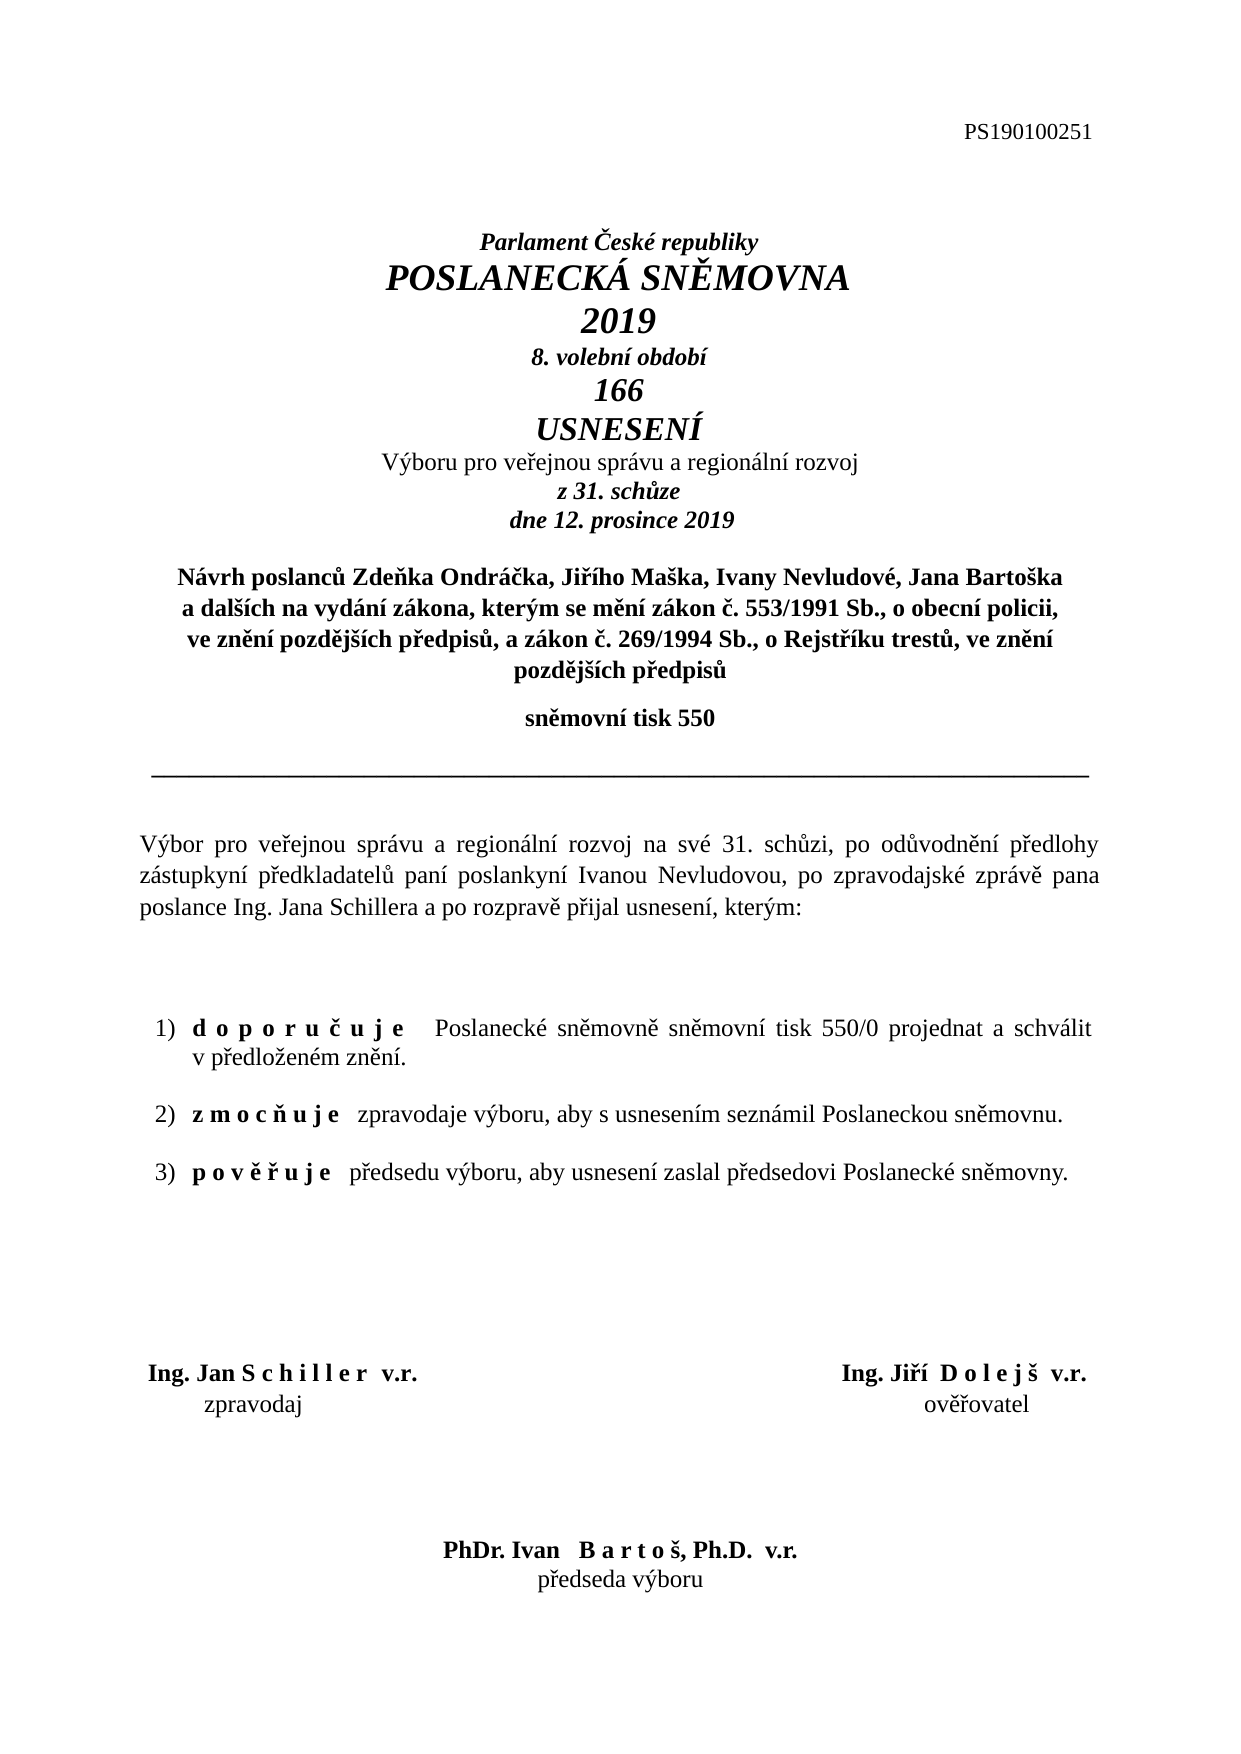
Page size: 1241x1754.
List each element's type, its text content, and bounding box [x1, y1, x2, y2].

text Výboru pro veřejnou správu a regionální rozvoj [148, 447, 1092, 476]
text Parlament České republiky [148, 227, 1092, 256]
text dne 12. prosince 2019 [148, 505, 1092, 533]
text POSLANECKÁ SNĚMOVNA [148, 256, 1092, 299]
subtitle PhDr. Ivan B a r t o š, Ph.D. v.r. [148, 1535, 1092, 1564]
list p o v ě ř u j e předsedu výboru, aby usnesení zaslal předsedovi Poslanecké sněmovny. [154, 1157, 1092, 1186]
table_header Výbor pro veřejnou správu a regionální rozvoj na své 31. schůzi, po odůvodnění předlohy zástupkyní předkladatelů paní poslankyní Ivanou Nevludovou, po zpravodajské zprávě pana poslance Ing. Jana Schillera a po rozpravě přijal usnesení, kterým: [139, 830, 1100, 922]
text PS190100251 [148, 118, 1092, 144]
text 2019 [148, 299, 1092, 342]
text zpravodaj ověřovatel [148, 1389, 1092, 1418]
text Ing. Jan S c h i l l e r v.r. Ing. Jiří D o l e j š v.r. [148, 1358, 1092, 1387]
text ___________________________________________________________________________ [148, 751, 1092, 779]
list d o p o r u č u j e Poslanecké sněmovně sněmovní tisk 550/0 projednat a schválit v předloženém znění. [154, 1013, 1092, 1071]
text 166 [148, 371, 1092, 409]
subtitle předseda výboru [148, 1564, 1092, 1593]
text z 31. schůze [148, 476, 1092, 505]
text Návrh poslanců Zdeňka Ondráčka, Jiřího Maška, Ivany Nevludové, Jana Bartoška a dalších na vydání zákona, kterým se mění zákon č. 553/1991 Sb., o obecní policii, ve znění pozdějších předpisů, a zákon č. 269/1994 Sb., o Rejstříku trestů, ve znění pozdějších předpisů [148, 562, 1092, 684]
text 8. volební období [148, 342, 1092, 371]
text USNESENÍ [148, 409, 1092, 447]
list z m o c ň u j e zpravodaje výboru, aby s usnesením seznámil Poslaneckou sněmovnu. [154, 1099, 1092, 1128]
text sněmovní tisk 550 [148, 703, 1092, 732]
